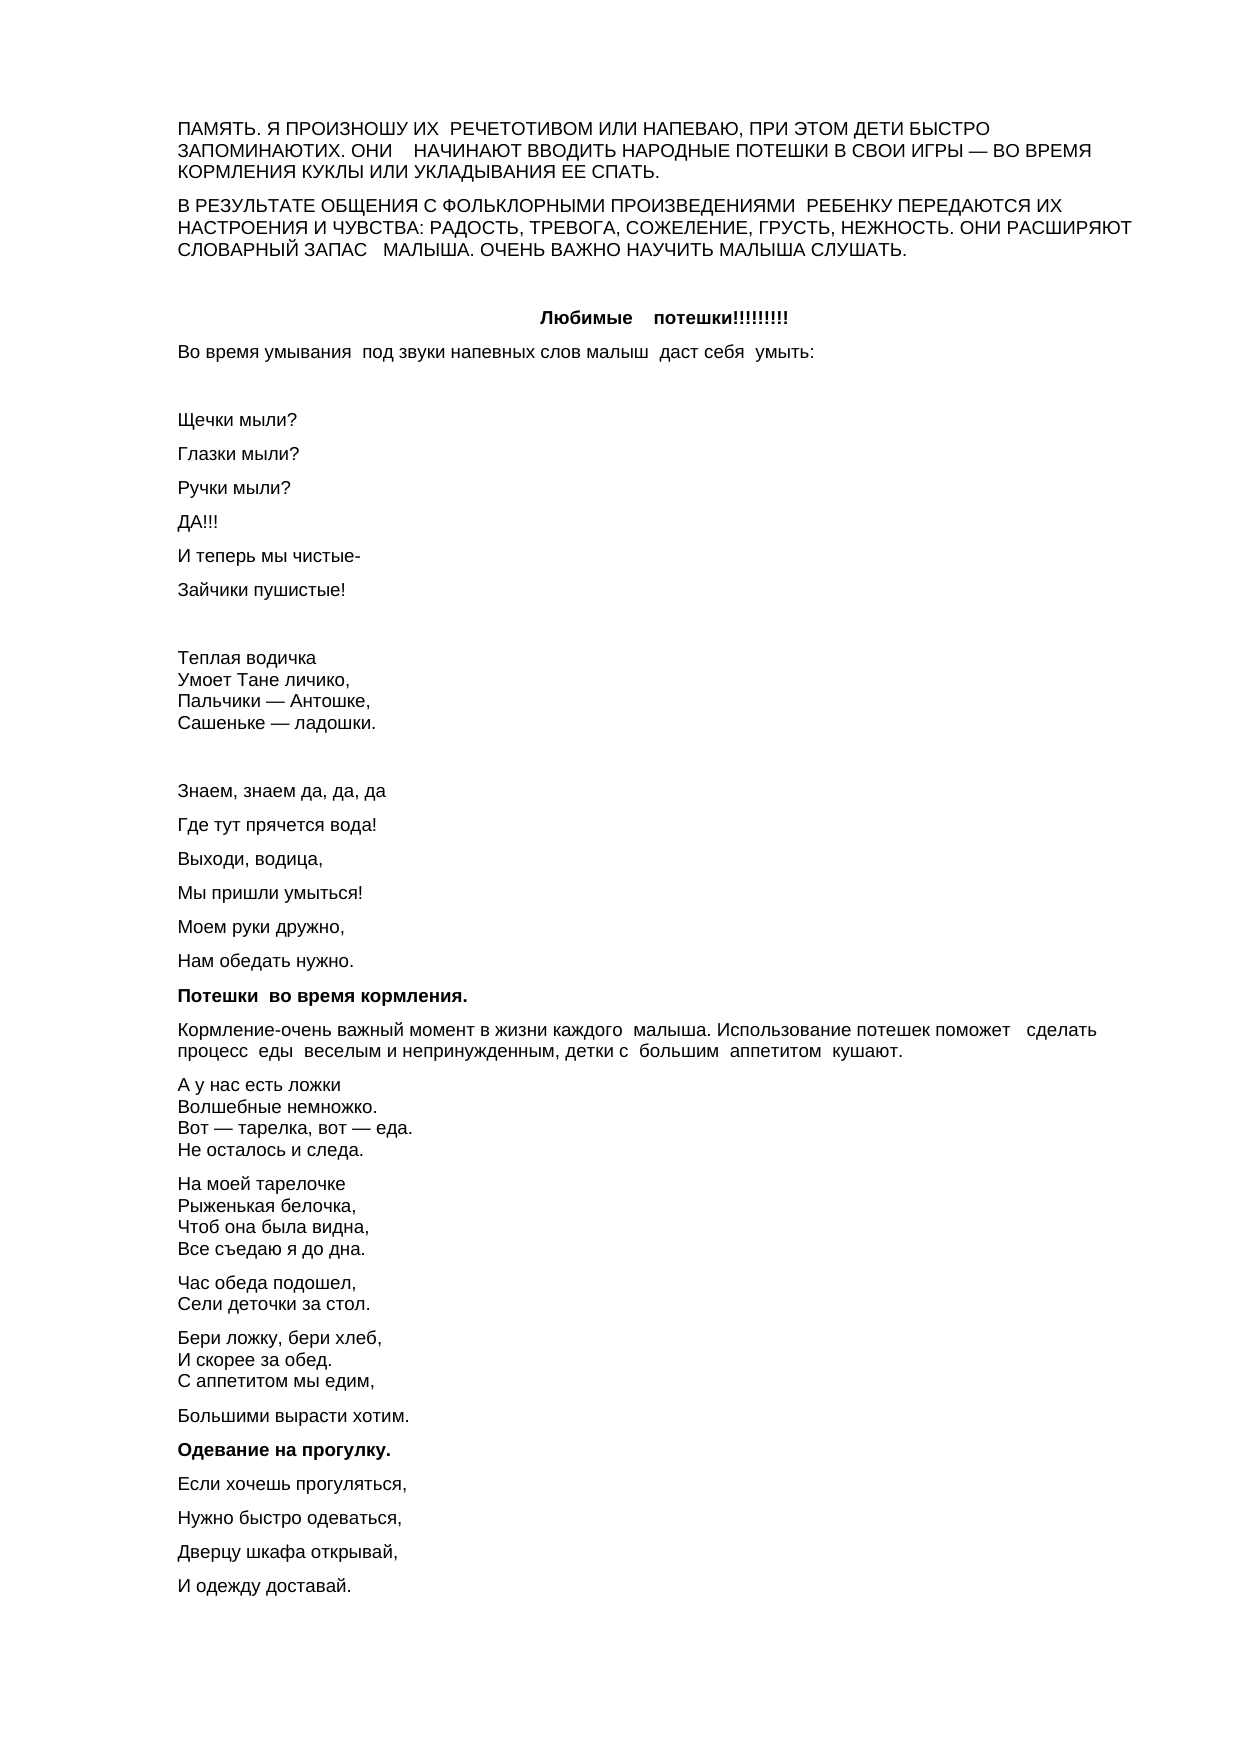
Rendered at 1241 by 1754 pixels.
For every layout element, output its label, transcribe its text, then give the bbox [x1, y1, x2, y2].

text Одевание на прогулку. [177, 1438, 1152, 1460]
text Теплая водичка Умоет Тане личико, Пальчики — Антошке, Сашеньке — ладошки. [177, 647, 1152, 733]
text На моей тарелочке Рыженькая белочка, Чтоб она была видна, Все съедаю я до дна. [177, 1173, 1152, 1259]
text В РЕЗУЛЬТАТЕ ОБЩЕНИЯ С ФОЛЬКЛОРНЫМИ ПРОИЗВЕДЕНИЯМИ РЕБЕНКУ ПЕРЕДАЮТСЯ ИХ НАСТРОЕНИЯ И ЧУВСТВА: РАДОСТЬ, ТРЕВОГА, СОЖЕЛЕНИЕ, ГРУСТЬ, НЕЖНОСТЬ. ОНИ РАСШИРЯЮТ СЛОВАРНЫЙ ЗАПАС МАЛЫША. ОЧЕНЬ ВАЖНО НАУЧИТЬ МАЛЫША СЛУШАТЬ. [177, 195, 1152, 260]
text Щечки мыли? [177, 409, 1152, 430]
text Большими вырасти хотим. [177, 1404, 1152, 1426]
text Зайчики пушистые! [177, 579, 1152, 601]
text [177, 118, 1152, 183]
text Кормление-очень важный момент в жизни каждого малыша. Использование потешек поможет сделать процесс еды веселым и непринужденным, детки с большим аппетитом кушают. [177, 1018, 1152, 1062]
text Во время умывания под звуки напевных слов малыш даст себя умыть: [177, 341, 1152, 362]
text Выходи, водица, [177, 848, 1152, 870]
text Потешки во время кормления. [177, 984, 1152, 1006]
text Любимые потешки!!!!!!!!! [177, 307, 1152, 328]
text И одежду доставай. [177, 1575, 1152, 1596]
text А у нас есть ложки Волшебные немножко. Вот — тарелка, вот — еда. Не осталось и следа. [177, 1074, 1152, 1160]
text Где тут прячется вода! [177, 814, 1152, 836]
text Знаем, знаем да, да, да [177, 780, 1152, 802]
text Час обеда подошел, Сели деточки за стол. [177, 1272, 1152, 1315]
text Глазки мыли? [177, 443, 1152, 464]
text ДА!!! [177, 511, 1152, 532]
text Нам обедать нужно. [177, 950, 1152, 972]
text Мы пришли умыться! [177, 882, 1152, 904]
text Моем руки дружно, [177, 916, 1152, 938]
text Дверцу шкафа открывай, [177, 1541, 1152, 1562]
text И теперь мы чистые- [177, 545, 1152, 567]
text Нужно быстро одеваться, [177, 1507, 1152, 1528]
text Ручки мыли? [177, 477, 1152, 498]
text Бери ложку, бери хлеб, И скорее за обед. С аппетитом мы едим, [177, 1327, 1152, 1392]
text Если хочешь прогуляться, [177, 1472, 1152, 1494]
